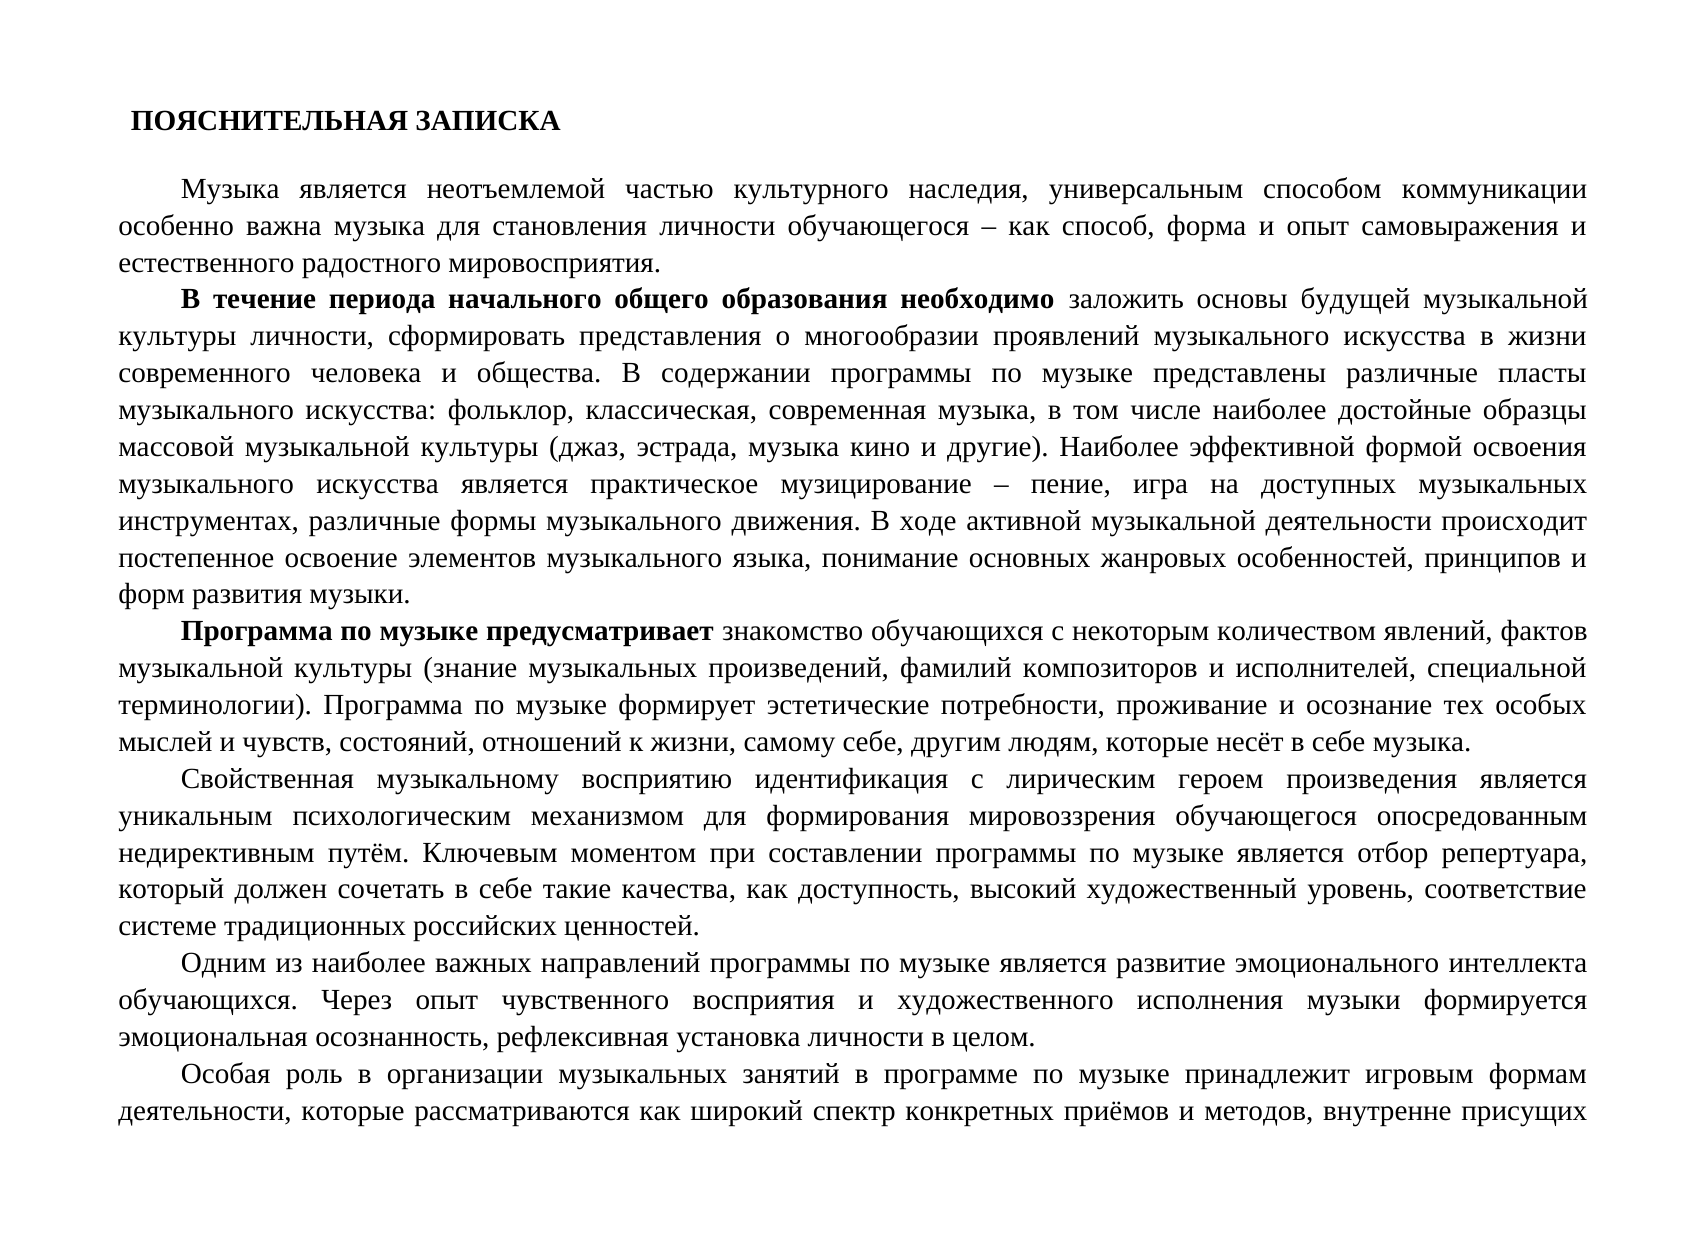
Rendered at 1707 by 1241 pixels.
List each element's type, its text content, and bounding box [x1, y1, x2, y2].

text Музыка является неотъемлемой частью культурного наследия, универсальным способом коммуникации особенно важна музыка для становления личности обучающегося – как способ, форма и опыт самовыражения и естественного радостного мировосприятия. [118, 171, 1588, 278]
text Программа по музыке предусматривает знакомство обучающихся с некоторым количеством явлений, фактов музыкальной культуры (знание музыкальных произведений, фамилий композиторов и исполнителей, специальной терминологии). Программа по музыке формирует эстетические потребности, проживание и осознание тех особых мыслей и чувств, состояний, отношений к жизни, самому себе, другим людям, которые несёт в себе музыка. [118, 613, 1588, 758]
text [118, 1056, 1588, 1126]
text ПОЯСНИТЕЛЬНАЯ ЗАПИСКА [131, 103, 1588, 137]
text В течение периода начального общего образования необходимо заложить основы будущей музыкальной культуры личности, сформировать представления о многообразии проявлений музыкального искусства в жизни современного человека и общества. В содержании программы по музыке представлены различные пласты музыкального искусства: фольклор, классическая, современная музыка, в том числе наиболее достойные образцы массовой музыкальной культуры (джаз, эстрада, музыка кино и другие). Наиболее эффективной формой освоения музыкального искусства является практическое музицирование – пение, игра на доступных музыкальных инструментах, различные формы музыкального движения. В ходе активной музыкальной деятельности происходит постепенное освоение элементов музыкального языка, понимание основных жанровых особенностей, принципов и форм развития музыки. [118, 282, 1588, 610]
text Одним из наиболее важных направлений программы по музыке является развитие эмоционального интеллекта обучающихся. Через опыт чувственного восприятия и художественного исполнения музыки формируется эмоциональная осознанность, рефлексивная установка личности в целом. [118, 945, 1588, 1053]
text Свойственная музыкальному восприятию идентификация с лирическим героем произведения является уникальным психологическим механизмом для формирования мировоззрения обучающегося опосредованным недирективным путём. Ключевым моментом при составлении программы по музыке является отбор репертуара, который должен сочетать в себе такие качества, как доступность, высокий художественный уровень, соответствие системе традиционных российских ценностей. [118, 761, 1588, 942]
